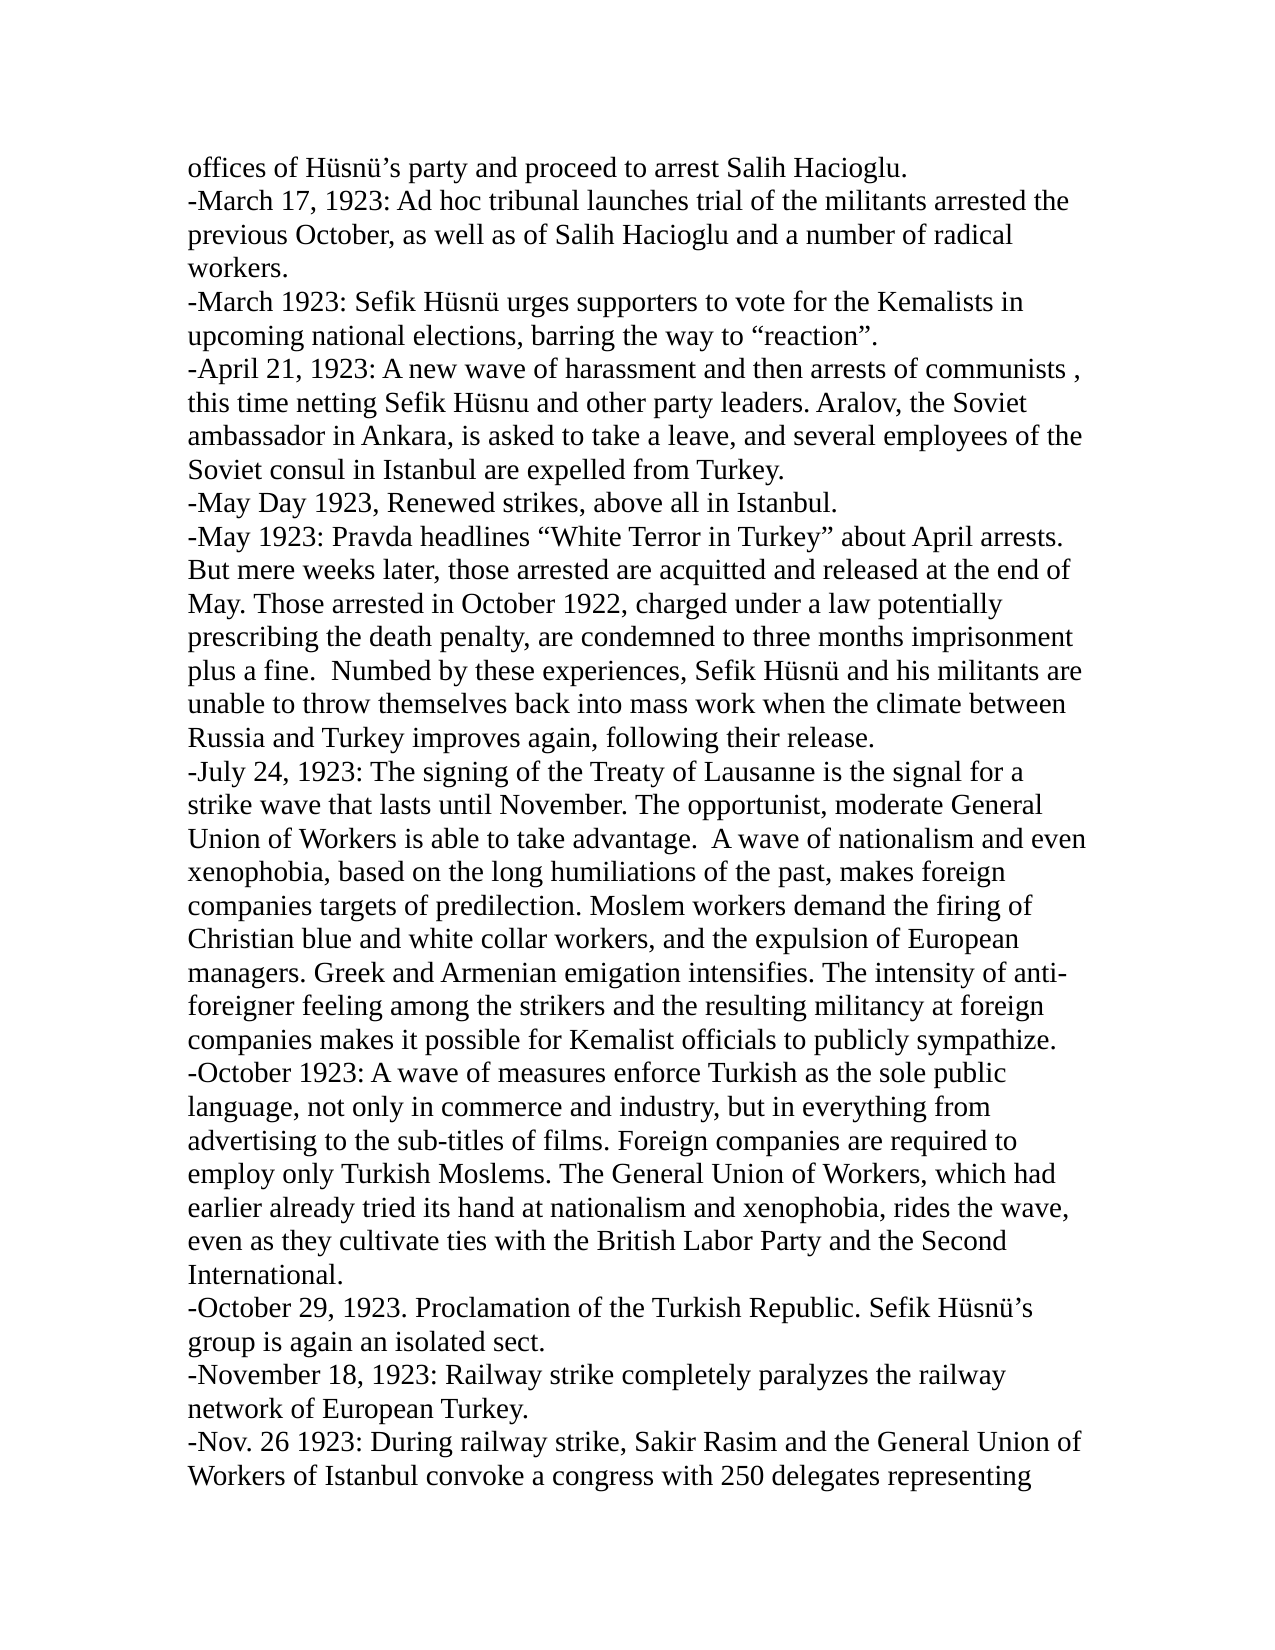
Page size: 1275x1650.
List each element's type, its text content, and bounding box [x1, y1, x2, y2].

text -March 1923: Sefik Hüsnü urges supporters to vote for the Kemalists in upcoming national elections, barring the way to “reaction”. [187, 284, 1087, 351]
text -March 17, 1923: Ad hoc tribunal launches trial of the militants arrested the previous October, as well as of Salih Hacioglu and a number of radical workers. [187, 183, 1087, 284]
text -April 21, 1923: A new wave of harassment and then arrests of communists , this time netting Sefik Hüsnu and other party leaders. Aralov, the Soviet ambassador in Ankara, is asked to take a leave, and several employees of the Soviet consul in Istanbul are expelled from Turkey. [187, 351, 1087, 485]
text -May 1923: Pravda headlines “White Terror in Turkey” about April arrests. But mere weeks later, those arrested are acquitted and released at the end of May. Those arrested in October 1922, charged under a law potentially prescribing the death penalty, are condemned to three months imprisonment plus a fine. Numbed by these experiences, Sefik Hüsnü and his militants are unable to throw themselves back into mass work when the climate between Russia and Turkey improves again, following their release. [187, 519, 1087, 754]
text -May Day 1923, Renewed strikes, above all in Istanbul. [187, 485, 1087, 519]
text -October 1923: A wave of measures enforce Turkish as the sole public language, not only in commerce and industry, but in everything from advertising to the sub-titles of films. Foreign companies are required to employ only Turkish Moslems. The General Union of Workers, which had earlier already tried its hand at nationalism and xenophobia, rides the wave, even as they cultivate ties with the British Labor Party and the Second International. [187, 1056, 1087, 1290]
text -November 18, 1923: Railway strike completely paralyzes the railway network of European Turkey. [187, 1357, 1087, 1424]
text -July 24, 1923: The signing of the Treaty of Lausanne is the signal for a strike wave that lasts until November. The opportunist, moderate General Union of Workers is able to take advantage. A wave of nationalism and even xenophobia, based on the long humiliations of the past, makes foreign companies targets of predilection. Moslem workers demand the firing of Christian blue and white collar workers, and the expulsion of European managers. Greek and Armenian emigation intensifies. The intensity of anti-foreigner feeling among the strikers and the resulting militancy at foreign companies makes it possible for Kemalist officials to publicly sympathize. [187, 754, 1087, 1056]
text -October 29, 1923. Proclamation of the Turkish Republic. Sefik Hüsnü’s group is again an isolated sect. [187, 1290, 1087, 1357]
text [187, 150, 1087, 183]
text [187, 1424, 1087, 1492]
